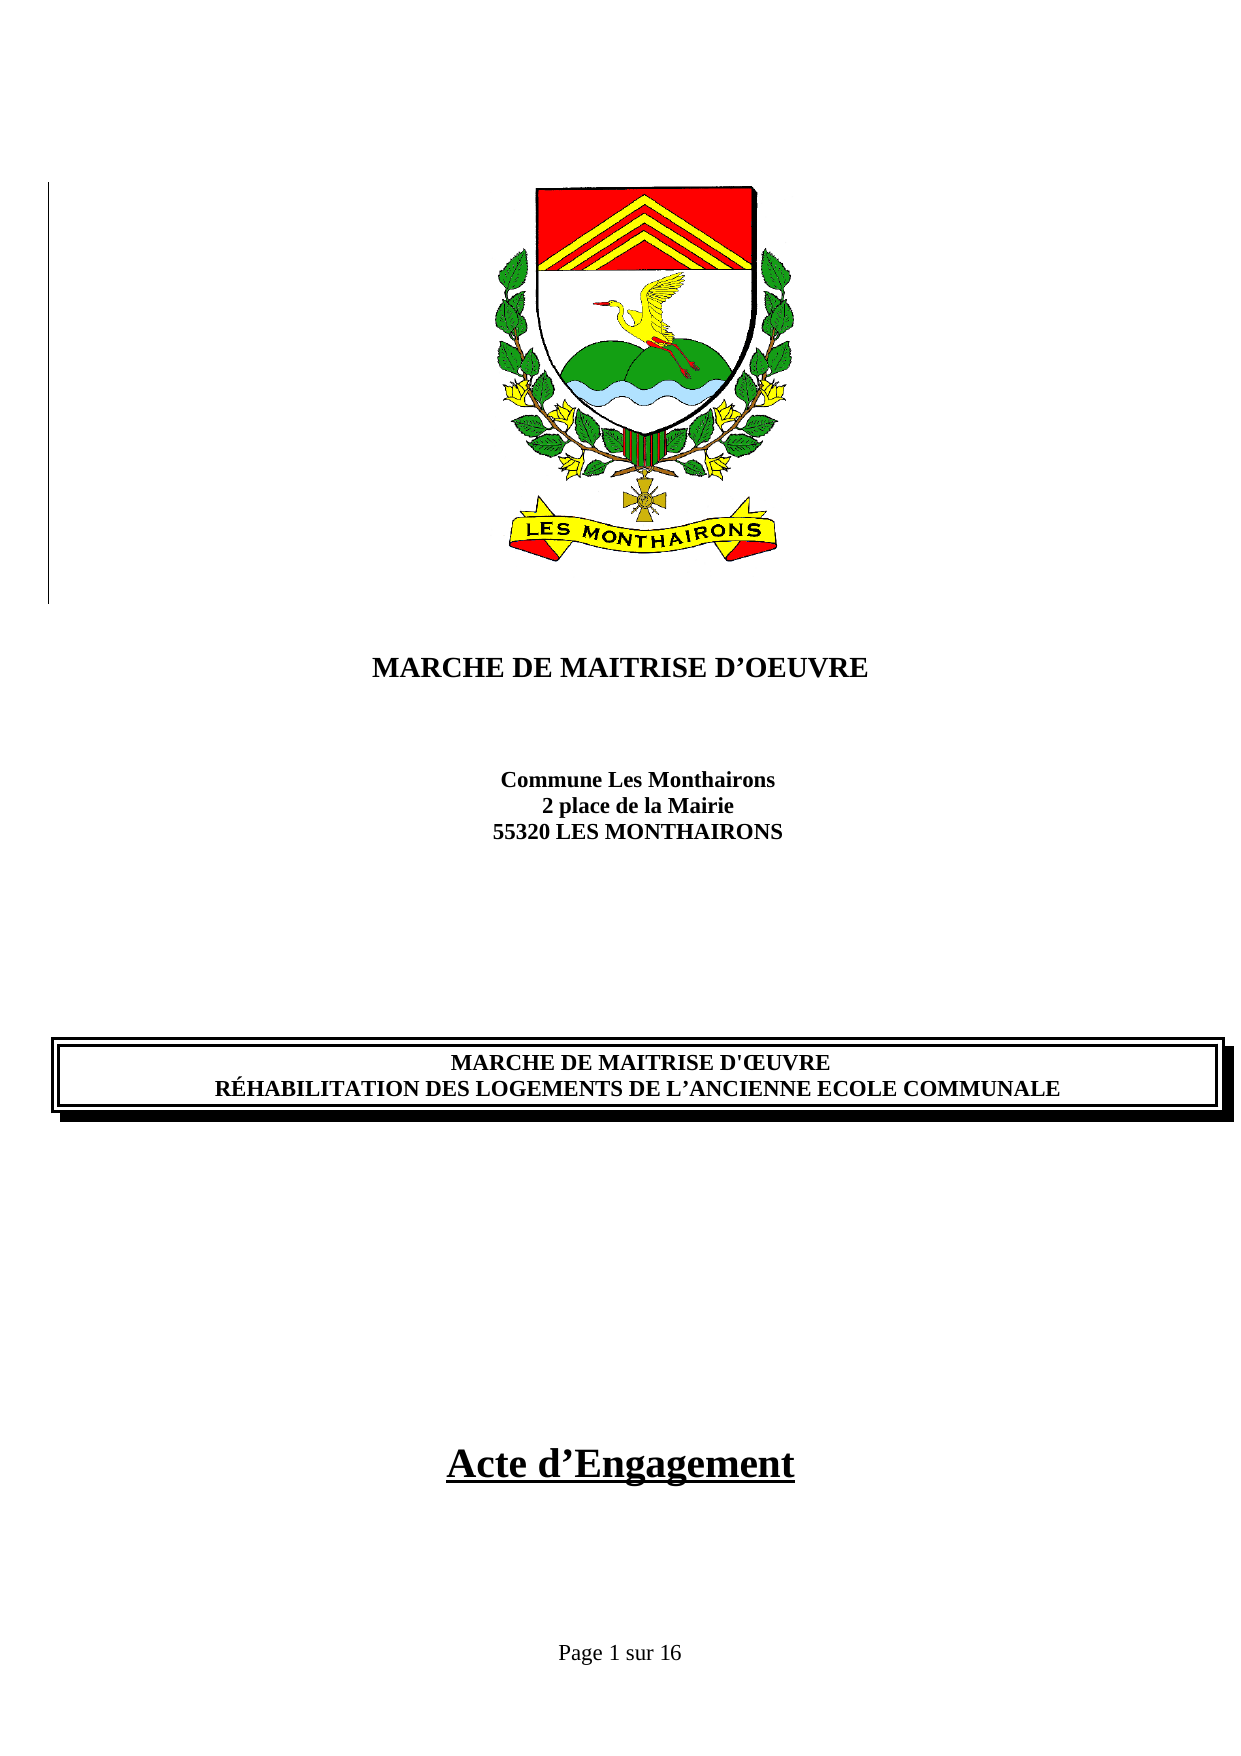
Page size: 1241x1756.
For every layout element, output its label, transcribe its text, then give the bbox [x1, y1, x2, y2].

picture [489, 182, 796, 581]
text MARCHE DE MAITRISE D’OEUVRE [327, 650, 914, 684]
text MARCHE DE MAITRISE D'œuvre [54, 1040, 1222, 1064]
text 55320 LES MONTHAIRONS [62, 818, 1213, 845]
title Acte d’Engagement [327, 1439, 914, 1487]
text Commune Les Monthairons [62, 766, 1213, 792]
text 2 place de la Mairie [62, 792, 1213, 818]
text Réhabilitation des logements de l’ANCIENNE ECOLE COMMUNALE [54, 1064, 1222, 1110]
